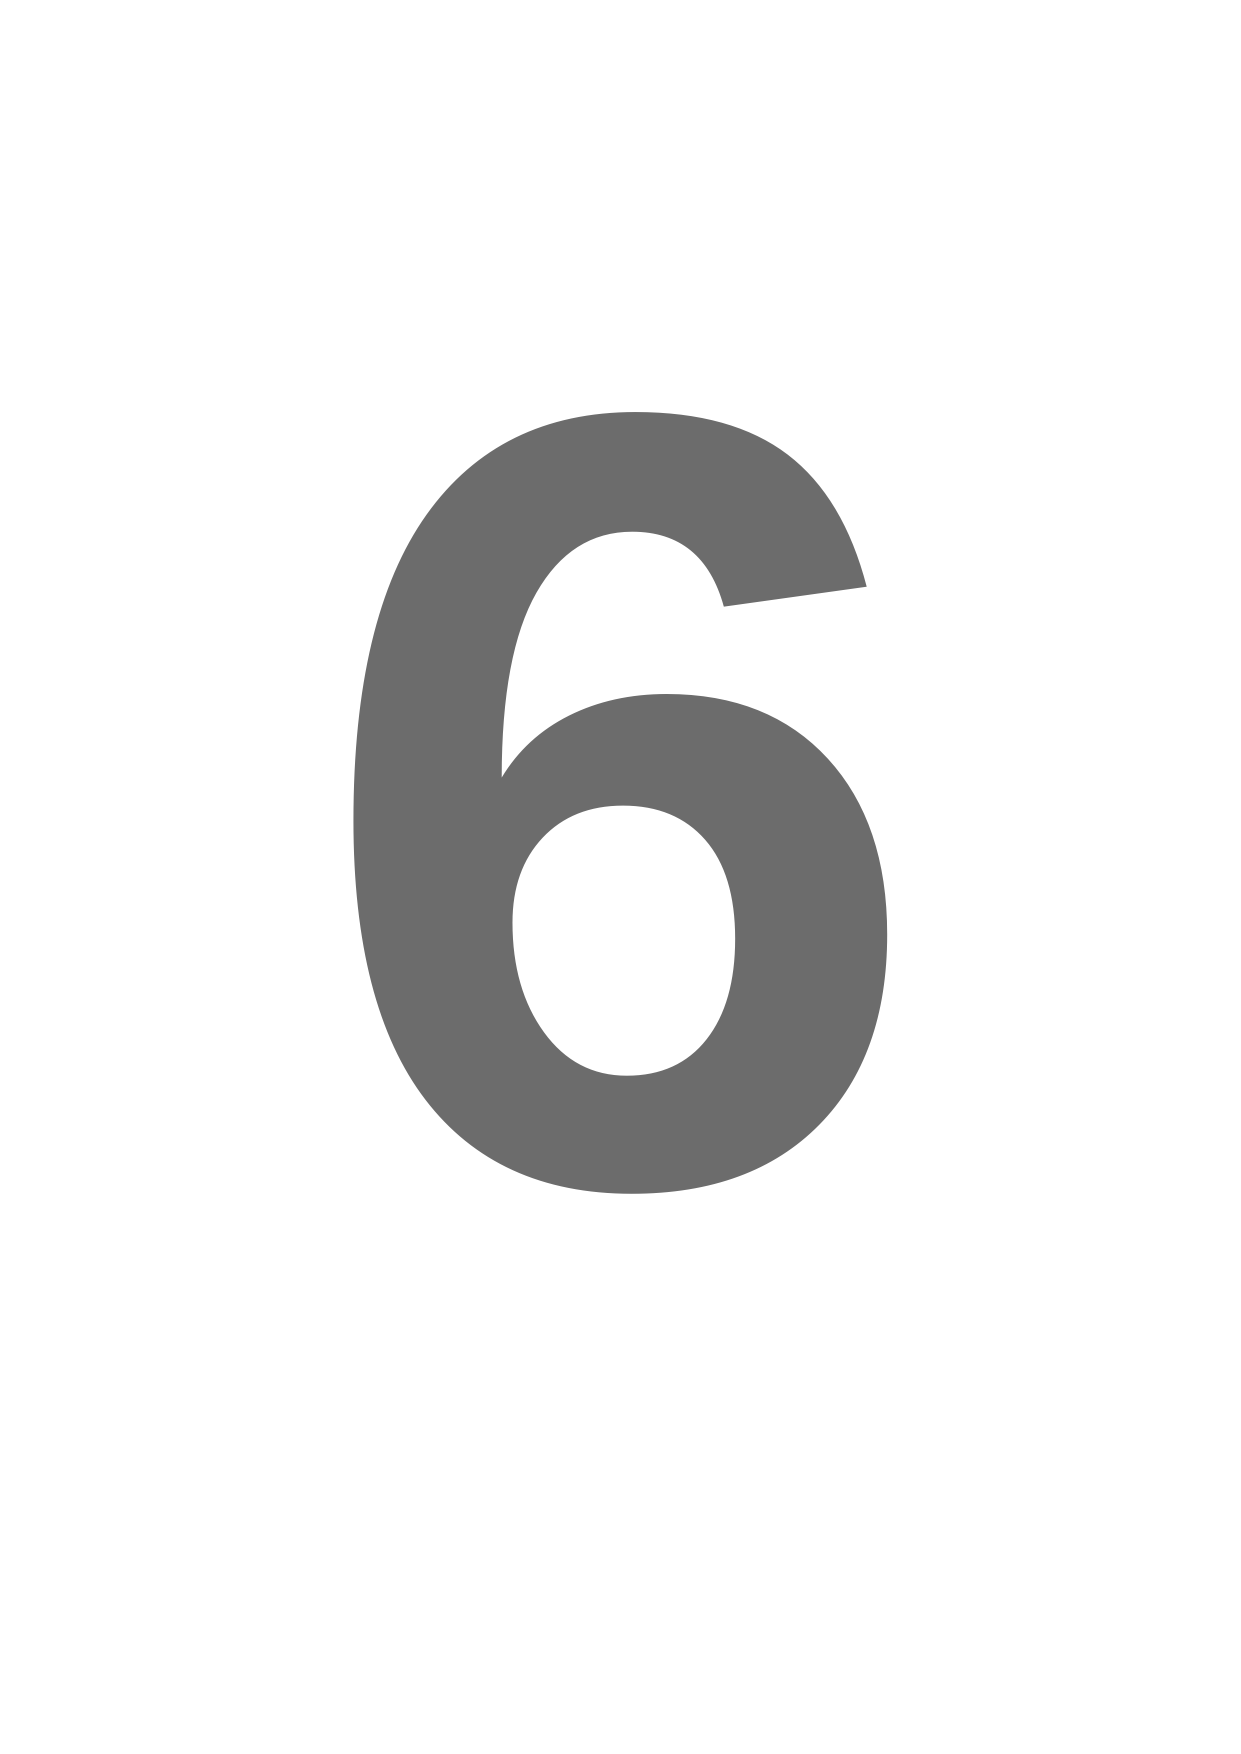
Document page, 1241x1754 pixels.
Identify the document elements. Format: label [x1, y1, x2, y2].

text [177, 148, 1063, 1417]
